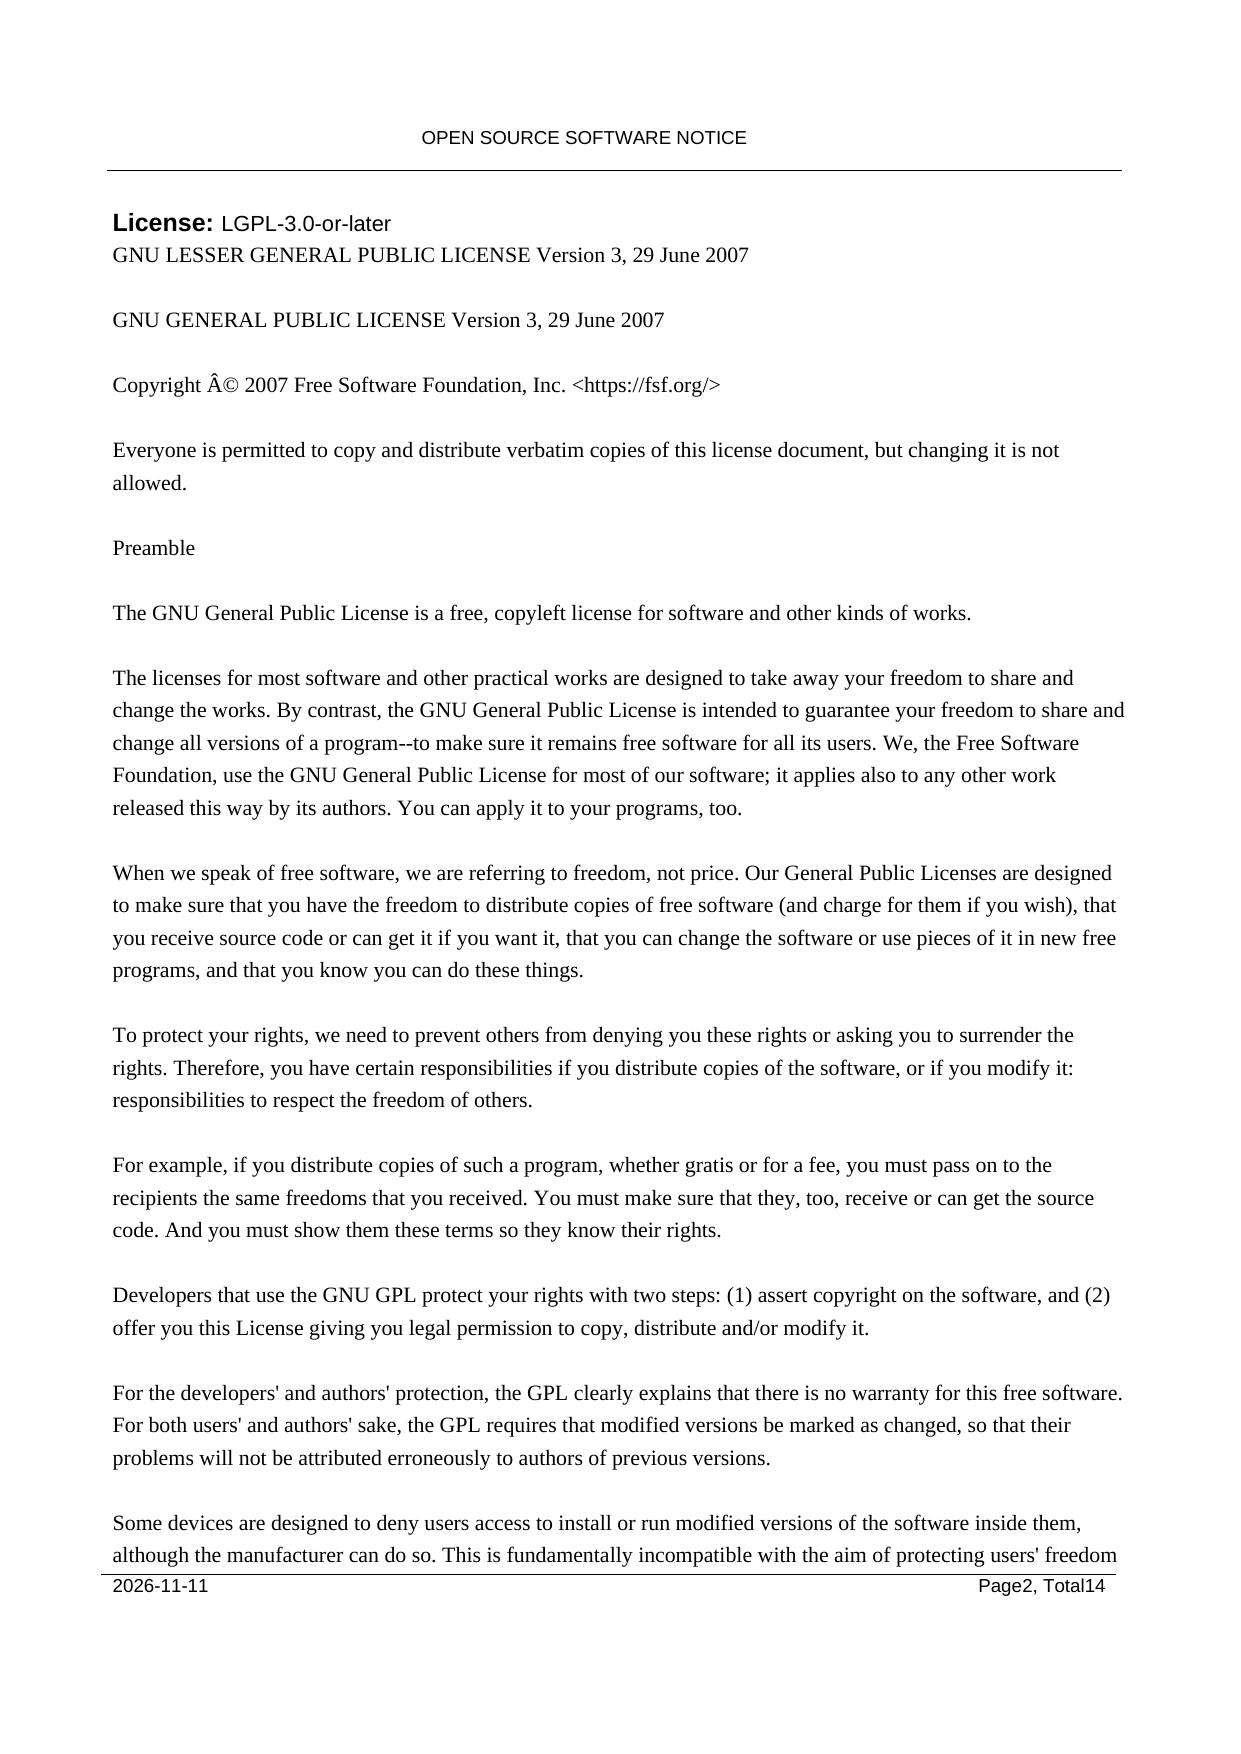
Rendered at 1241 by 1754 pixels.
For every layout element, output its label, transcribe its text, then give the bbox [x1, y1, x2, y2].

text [112, 239, 1128, 1571]
text License: LGPL-3.0-or-later [112, 206, 1128, 239]
